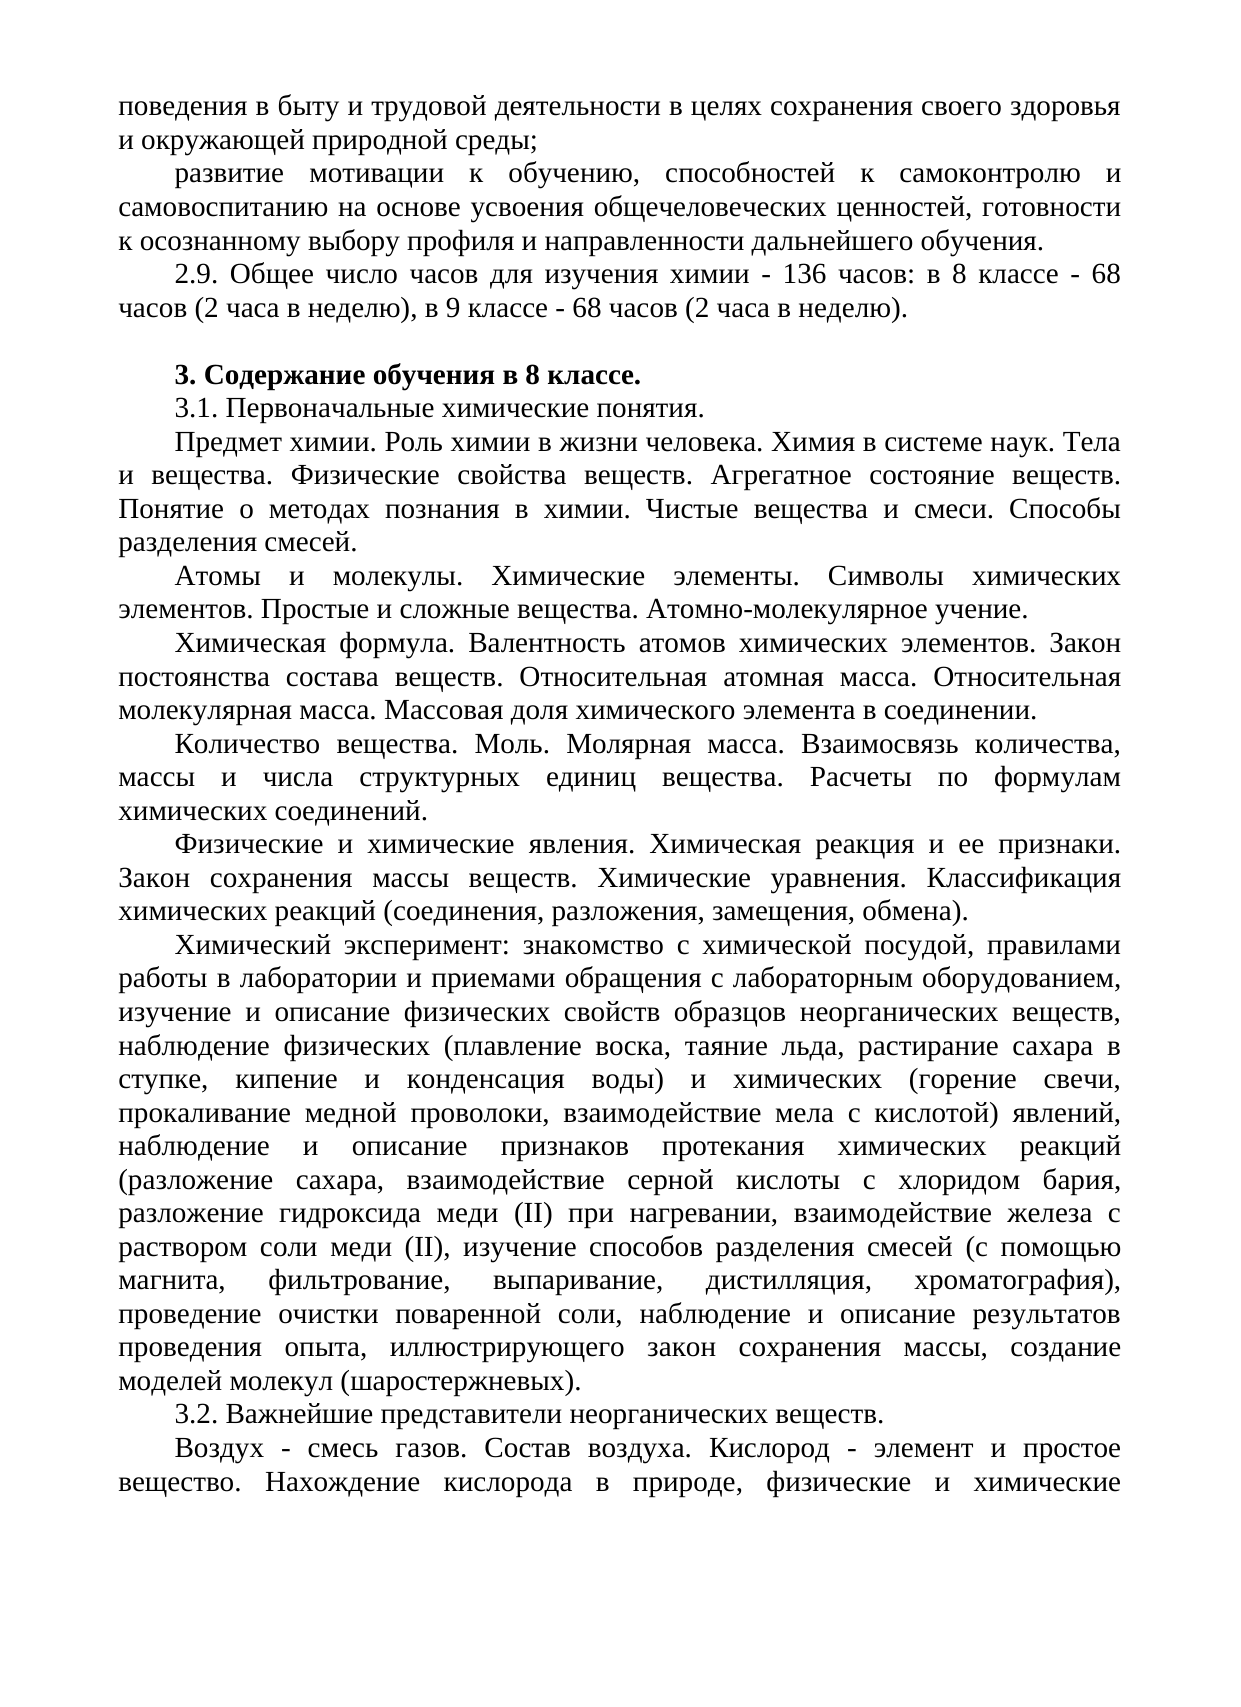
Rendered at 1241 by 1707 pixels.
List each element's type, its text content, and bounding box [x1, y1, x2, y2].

text развитие мотивации к обучению, способностей к самоконтролю и самовоспитанию на основе усвоения общечеловеческих ценностей, готовности к осознанному выбору профиля и направленности дальнейшего обучения. [118, 156, 1122, 256]
text Химическая формула. Валентность атомов химических элементов. Закон постоянства состава веществ. Относительная атомная масса. Относительная молекулярная масса. Массовая доля химического элемента в соединении. [118, 625, 1122, 726]
text Атомы и молекулы. Химические элементы. Символы химических элементов. Простые и сложные вещества. Атомно-молекулярное учение. [118, 558, 1122, 625]
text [118, 1430, 1122, 1497]
text Физические и химические явления. Химическая реакция и ее признаки. Закон сохранения массы веществ. Химические уравнения. Классификация химических реакций (соединения, разложения, замещения, обмена). [118, 826, 1122, 927]
text Химический эксперимент: знакомство с химической посудой, правилами работы в лаборатории и приемами обращения с лабораторным оборудованием, изучение и описание физических свойств образцов неорганических веществ, наблюдение физических (плавление воска, таяние льда, растирание сахара в ступке, кипение и конденсация воды) и химических (горение свечи, прокаливание медной проволоки, взаимодействие мела с кислотой) явлений, наблюдение и описание признаков протекания химических реакций (разложение сахара, взаимодействие серной кислоты с хлоридом бария, разложение гидроксида меди (II) при нагревании, взаимодействие железа с раствором соли меди (II), изучение способов разделения смесей (с помощью магнита, фильтрование, выпаривание, дистилляция, хроматография), проведение очистки поваренной соли, наблюдение и описание результатов проведения опыта, иллюстрирующего закон сохранения массы, создание моделей молекул (шаростержневых). [118, 927, 1122, 1397]
text 3.2. Важнейшие представители неорганических веществ. [118, 1397, 1122, 1430]
text 3. Содержание обучения в 8 классе. [118, 357, 1122, 390]
text Предмет химии. Роль химии в жизни человека. Химия в системе наук. Тела и вещества. Физические свойства веществ. Агрегатное состояние веществ. Понятие о методах познания в химии. Чистые вещества и смеси. Способы разделения смесей. [118, 424, 1122, 558]
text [118, 88, 1122, 156]
text Количество вещества. Моль. Молярная масса. Взаимосвязь количества, массы и числа структурных единиц вещества. Расчеты по формулам химических соединений. [118, 726, 1122, 826]
text 3.1. Первоначальные химические понятия. [118, 390, 1122, 424]
text 2.9. Общее число часов для изучения химии - 136 часов: в 8 классе - 68 часов (2 часа в неделю), в 9 классе - 68 часов (2 часа в неделю). [118, 256, 1122, 323]
